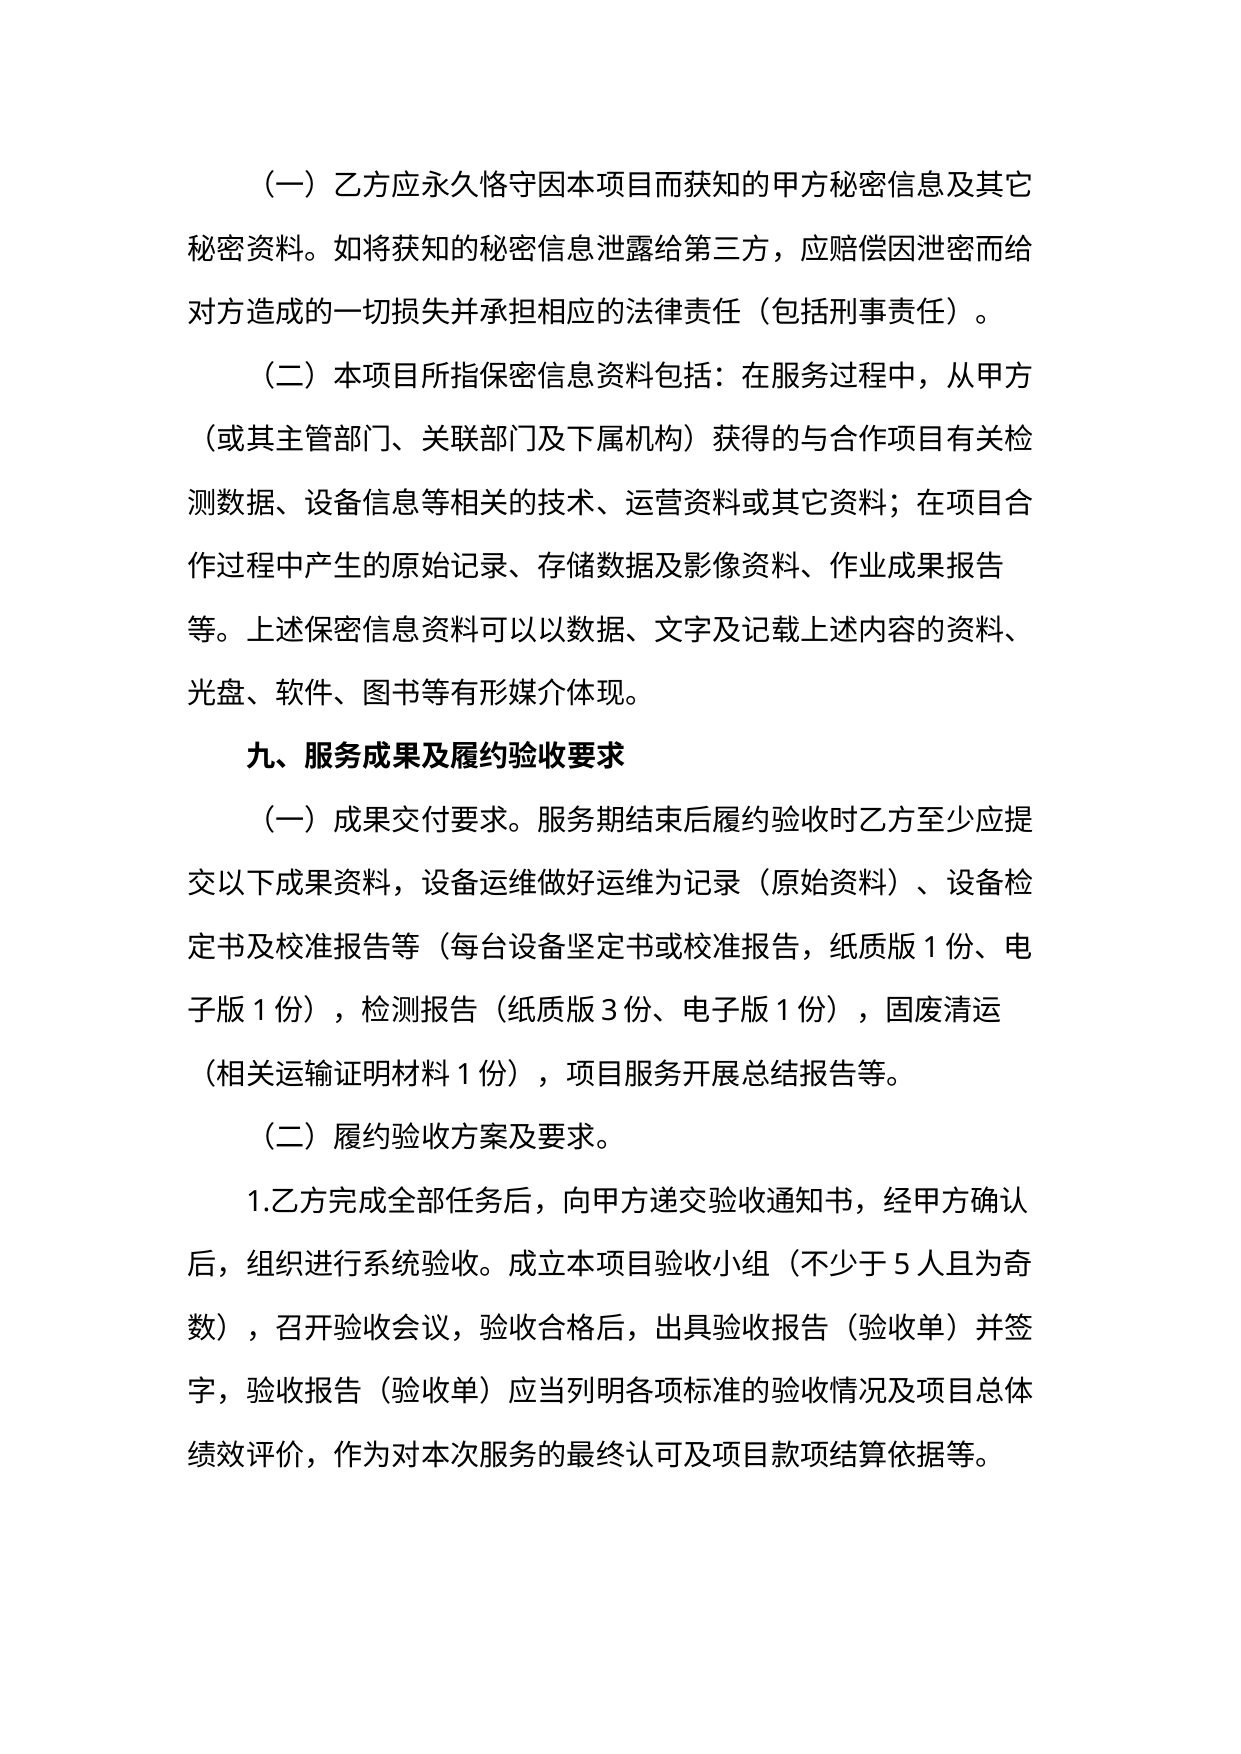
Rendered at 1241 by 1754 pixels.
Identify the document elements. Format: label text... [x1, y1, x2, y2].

list 1.乙方完成全部任务后，向甲方递交验收通知书，经甲方确认后，组织进行系统验收。成立本项目验收小组（不少于5人且为奇数），召开验收会议，验收合格后，出具验收报告（验收单）并签字，验收报告（验收单）应当列明各项标准的验收情况及项目总体绩效评价，作为对本次服务的最终认可及项目款项结算依据等。 [187, 1177, 1053, 1473]
list （一）乙方应永久恪守因本项目而获知的甲方秘密信息及其它秘密资料。如将获知的秘密信息泄露给第三方，应赔偿因泄密而给对方造成的一切损失并承担相应的法律责任（包括刑事责任）。 [187, 162, 1053, 331]
list （二）履约验收方案及要求。 [187, 1114, 1053, 1156]
list （一）成果交付要求。服务期结束后履约验收时乙方至少应提交以下成果资料，设备运维做好运维为记录（原始资料）、设备检定书及校准报告等（每台设备坚定书或校准报告，纸质版1份、电子版1份），检测报告（纸质版3份、电子版1份），固废清运（相关运输证明材料1份），项目服务开展总结报告等。 [187, 796, 1053, 1093]
list （二）本项目所指保密信息资料包括：在服务过程中，从甲方（或其主管部门、关联部门及下属机构）获得的与合作项目有关检测数据、设备信息等相关的技术、运营资料或其它资料；在项目合作过程中产生的原始记录、存储数据及影像资料、作业成果报告等。上述保密信息资料可以以数据、文字及记载上述内容的资料、光盘、软件、图书等有形媒介体现。 [187, 352, 1053, 712]
text 九、服务成果及履约验收要求 [187, 733, 1053, 775]
